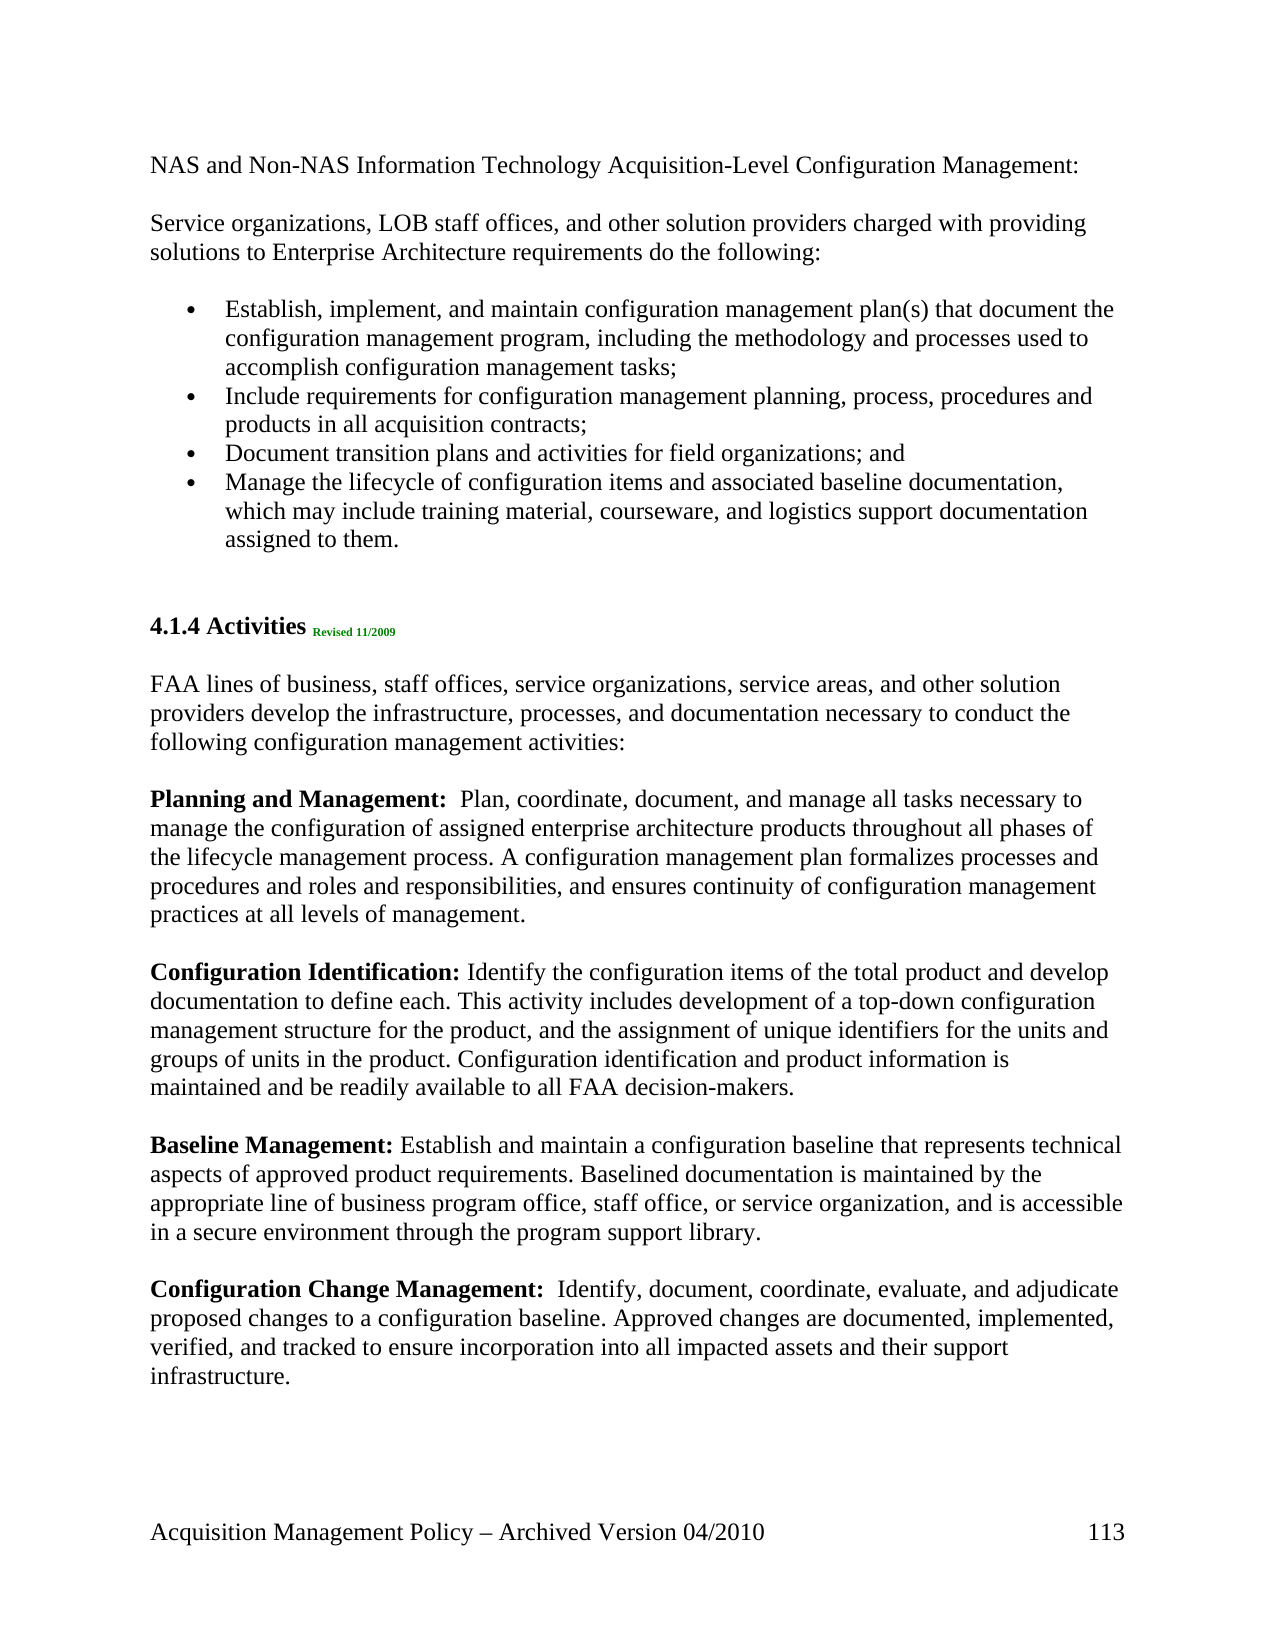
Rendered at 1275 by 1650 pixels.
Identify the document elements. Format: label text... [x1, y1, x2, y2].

list Manage the lifecycle of configuration items and associated baseline documentation, which may include training material, courseware, and logistics support documentation assigned to them. [187, 467, 1125, 553]
text 4.1.4 Activities Revised 11/2009 [150, 582, 1125, 640]
list Document transition plans and activities for field organizations; and [187, 438, 1125, 467]
text Planning and Management: Plan, coordinate, document, and manage all tasks necessary to manage the configuration of assigned enterprise architecture products throughout all phases of the lifecycle management process. A configuration management plan formalizes processes and procedures and roles and responsibilities, and ensures continuity of configuration management practices at all levels of management. [150, 784, 1125, 928]
list Include requirements for configuration management planning, process, procedures and products in all acquisition contracts; [187, 381, 1125, 438]
text NAS and Non-NAS Information Technology Acquisition-Level Configuration Management: [150, 150, 1125, 179]
text FAA lines of business, staff offices, service organizations, service areas, and other solution providers develop the infrastructure, processes, and documentation necessary to conduct the following configuration management activities: [150, 669, 1125, 755]
text Configuration Change Management: Identify, document, coordinate, evaluate, and adjudicate proposed changes to a configuration baseline. Approved changes are documented, implemented, verified, and tracked to ensure incorporation into all impacted assets and their support infrastructure. [150, 1274, 1125, 1389]
text Baseline Management: Establish and maintain a configuration baseline that represents technical aspects of approved product requirements. Baselined documentation is maintained by the appropriate line of business program office, staff office, or service organization, and is accessible in a secure environment through the program support library. [150, 1130, 1125, 1245]
list Establish, implement, and maintain configuration management plan(s) that document the configuration management program, including the methodology and processes used to accomplish configuration management tasks; [187, 294, 1125, 381]
text Service organizations, LOB staff offices, and other solution providers charged with providing solutions to Enterprise Architecture requirements do the following: [150, 208, 1125, 265]
text Configuration Identification: Identify the configuration items of the total product and develop documentation to define each. This activity includes development of a top-down configuration management structure for the product, and the assignment of unique identifiers for the units and groups of units in the product. Configuration identification and product information is maintained and be readily available to all FAA decision-makers. [150, 957, 1125, 1101]
